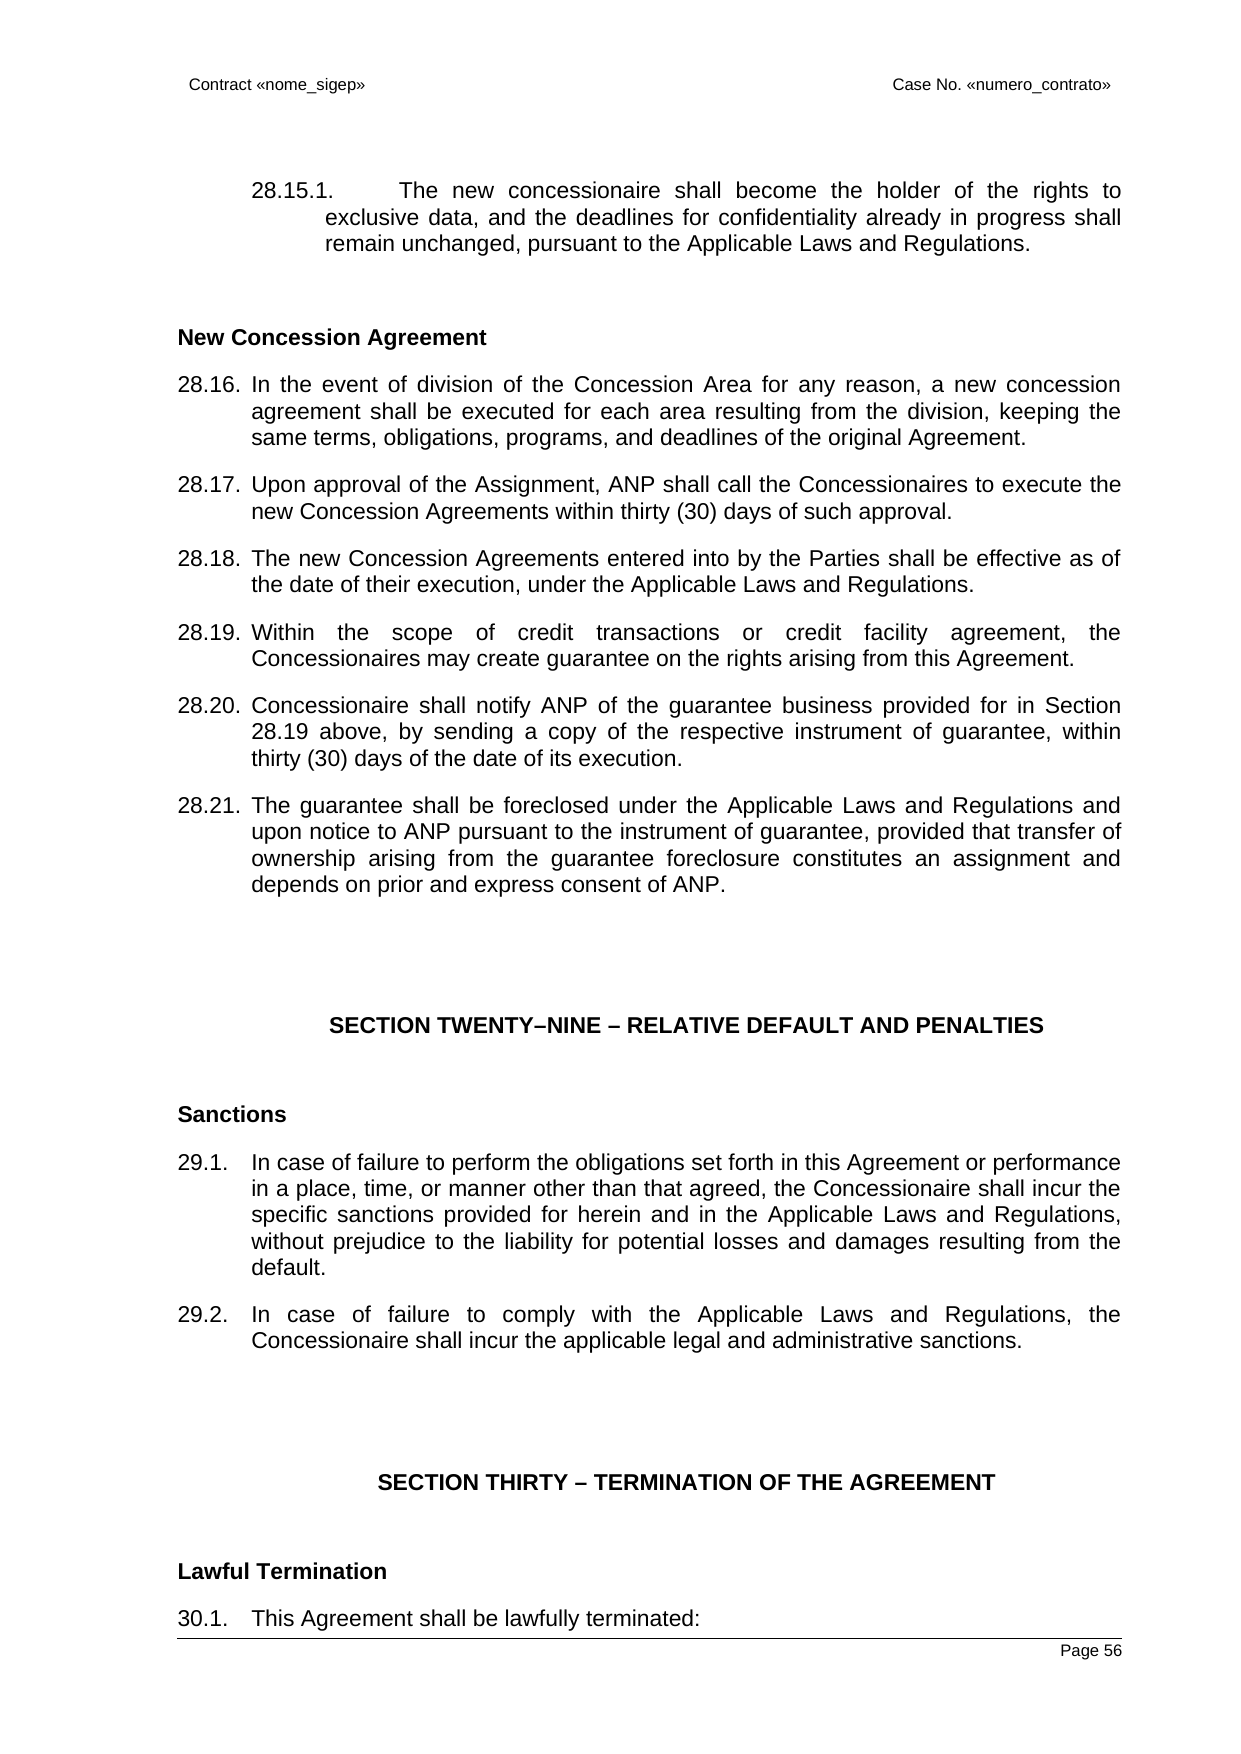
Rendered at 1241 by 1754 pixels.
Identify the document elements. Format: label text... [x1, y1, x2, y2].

text Sanctions [177, 1101, 1122, 1128]
text In case of failure to comply with the Applicable Laws and Regulations, the Concessionaire shall incur the applicable legal and administrative sanctions. [177, 1301, 1122, 1354]
text In case of failure to perform the obligations set forth in this Agreement or performance in a place, time, or manner other than that agreed, the Concessionaire shall incur the specific sanctions provided for herein and in the Applicable Laws and Regulations, without prejudice to the liability for potential losses and damages resulting from the default. [177, 1148, 1122, 1280]
text New Concession Agreement [177, 324, 1122, 351]
text Upon approval of the Assignment, ANP shall call the Concessionaires to execute the new Concession Agreements within thirty (30) days of such approval. [177, 471, 1122, 524]
text The new Concession Agreements entered into by the Parties shall be effective as of the date of their execution, under the Applicable Laws and Regulations. [177, 545, 1122, 598]
text Lawful Termination [177, 1558, 1122, 1584]
text The new concessionaire shall become the holder of the rights to exclusive data, and the deadlines for confidentiality already in progress shall remain unchanged, pursuant to the Applicable Laws and Regulations. [251, 177, 1122, 256]
text This Agreement shall be lawfully terminated: [177, 1605, 1122, 1631]
text The guarantee shall be foreclosed under the Applicable Laws and Regulations and upon notice to ANP pursuant to the instrument of guarantee, provided that transfer of ownership arising from the guarantee foreclosure constitutes an assignment and depends on prior and express consent of ANP. [177, 792, 1122, 897]
text SECTION THIRTY – TERMINATION OF THE AGREEMENT [177, 1469, 1122, 1495]
text In the event of division of the Concession Area for any reason, a new concession agreement shall be executed for each area resulting from the division, keeping the same terms, obligations, programs, and deadlines of the original Agreement. [177, 371, 1122, 451]
text Within the scope of credit transactions or credit facility agreement, the Concessionaires may create guarantee on the rights arising from this Agreement. [177, 618, 1122, 671]
text Concessionaire shall notify ANP of the guarantee business provided for in Section 28.19 above, by sending a copy of the respective instrument of guarantee, within thirty (30) days of the date of its execution. [177, 692, 1122, 771]
text SECTION TWENTY–NINE – RELATIVE DEFAULT AND PENALTIES [177, 1012, 1122, 1039]
